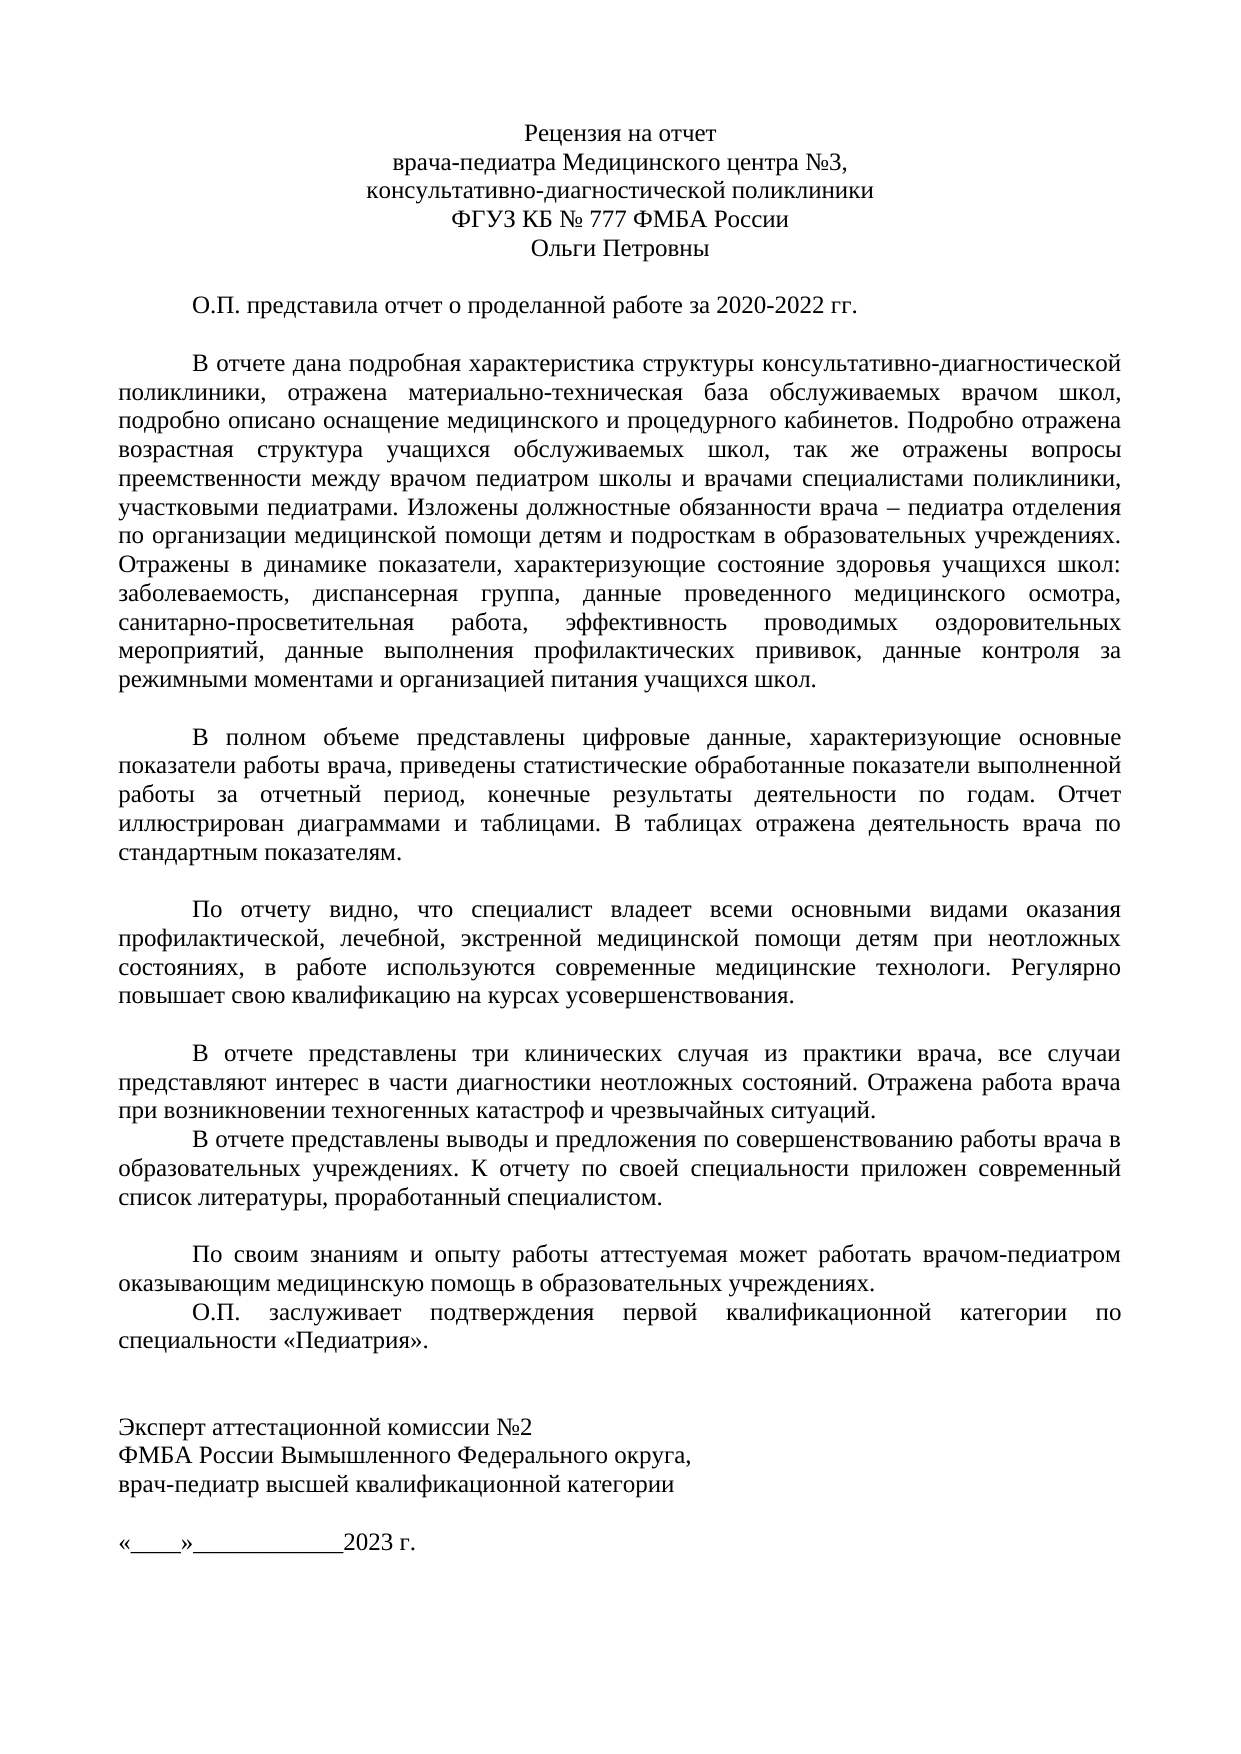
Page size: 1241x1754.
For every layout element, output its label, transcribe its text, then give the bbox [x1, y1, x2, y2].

text «____»____________2023 г. [118, 1527, 1122, 1556]
text консультативно-диагностической поликлиники [118, 176, 1122, 204]
text В полном объеме представлены цифровые данные, характеризующие основные показатели работы врача, приведены статистические обработанные показатели выполненной работы за отчетный период, конечные результаты деятельности по годам. Отчет иллюстрирован диаграммами и таблицами. В таблицах отражена деятельность врача по стандартным показателям. [118, 722, 1122, 866]
text По своим знаниям и опыту работы аттестуемая может работать врачом-педиатром оказывающим медицинскую помощь в образовательных учреждениях. [118, 1239, 1122, 1297]
text Эксперт аттестационной комиссии №2 [118, 1412, 1122, 1441]
text О.П. заслуживает подтверждения первой квалификационной категории по специальности «Педиатрия». [118, 1297, 1122, 1354]
text Рецензия на отчет [118, 118, 1122, 147]
text О.П. представила отчет о проделанной работе за 2020-2022 гг. [118, 291, 1122, 319]
text ФГУЗ КБ № 777 ФМБА России [118, 204, 1122, 233]
text По отчету видно, что специалист владеет всеми основными видами оказания профилактической, лечебной, экстренной медицинской помощи детям при неотложных состояниях, в работе используются современные медицинские технологи. Регулярно повышает свою квалификацию на курсах усовершенствования. [118, 894, 1122, 1009]
text Ольги Петровны [118, 233, 1122, 262]
text врача-педиатра Медицинского центра №3, [118, 147, 1122, 176]
text ФМБА России Вымышленного Федерального округа, [118, 1441, 1122, 1469]
text В отчете представлены выводы и предложения по совершенствованию работы врача в образовательных учреждениях. К отчету по своей специальности приложен современный список литературы, проработанный специалистом. [118, 1124, 1122, 1211]
text В отчете представлены три клинических случая из практики врача, все случаи представляют интерес в части диагностики неотложных состояний. Отражена работа врача при возникновении техногенных катастроф и чрезвычайных ситуаций. [118, 1038, 1122, 1124]
text В отчете дана подробная характеристика структуры консультативно-диагностической поликлиники, отражена материально-техническая база обслуживаемых врачом школ, подробно описано оснащение медицинского и процедурного кабинетов. Подробно отражена возрастная структура учащихся обслуживаемых школ, так же отражены вопросы преемственности между врачом педиатром школы и врачами специалистами поликлиники, участковыми педиатрами. Изложены должностные обязанности врача – педиатра отделения по организации медицинской помощи детям и подросткам в образовательных учреждениях. Отражены в динамике показатели, характеризующие состояние здоровья учащихся школ: заболеваемость, диспансерная группа, данные проведенного медицинского осмотра, санитарно-просветительная работа, эффективность проводимых оздоровительных мероприятий, данные выполнения профилактических прививок, данные контроля за режимными моментами и организацией питания учащихся школ. [118, 348, 1122, 693]
text врач-педиатр высшей квалификационной категории [118, 1469, 1122, 1498]
